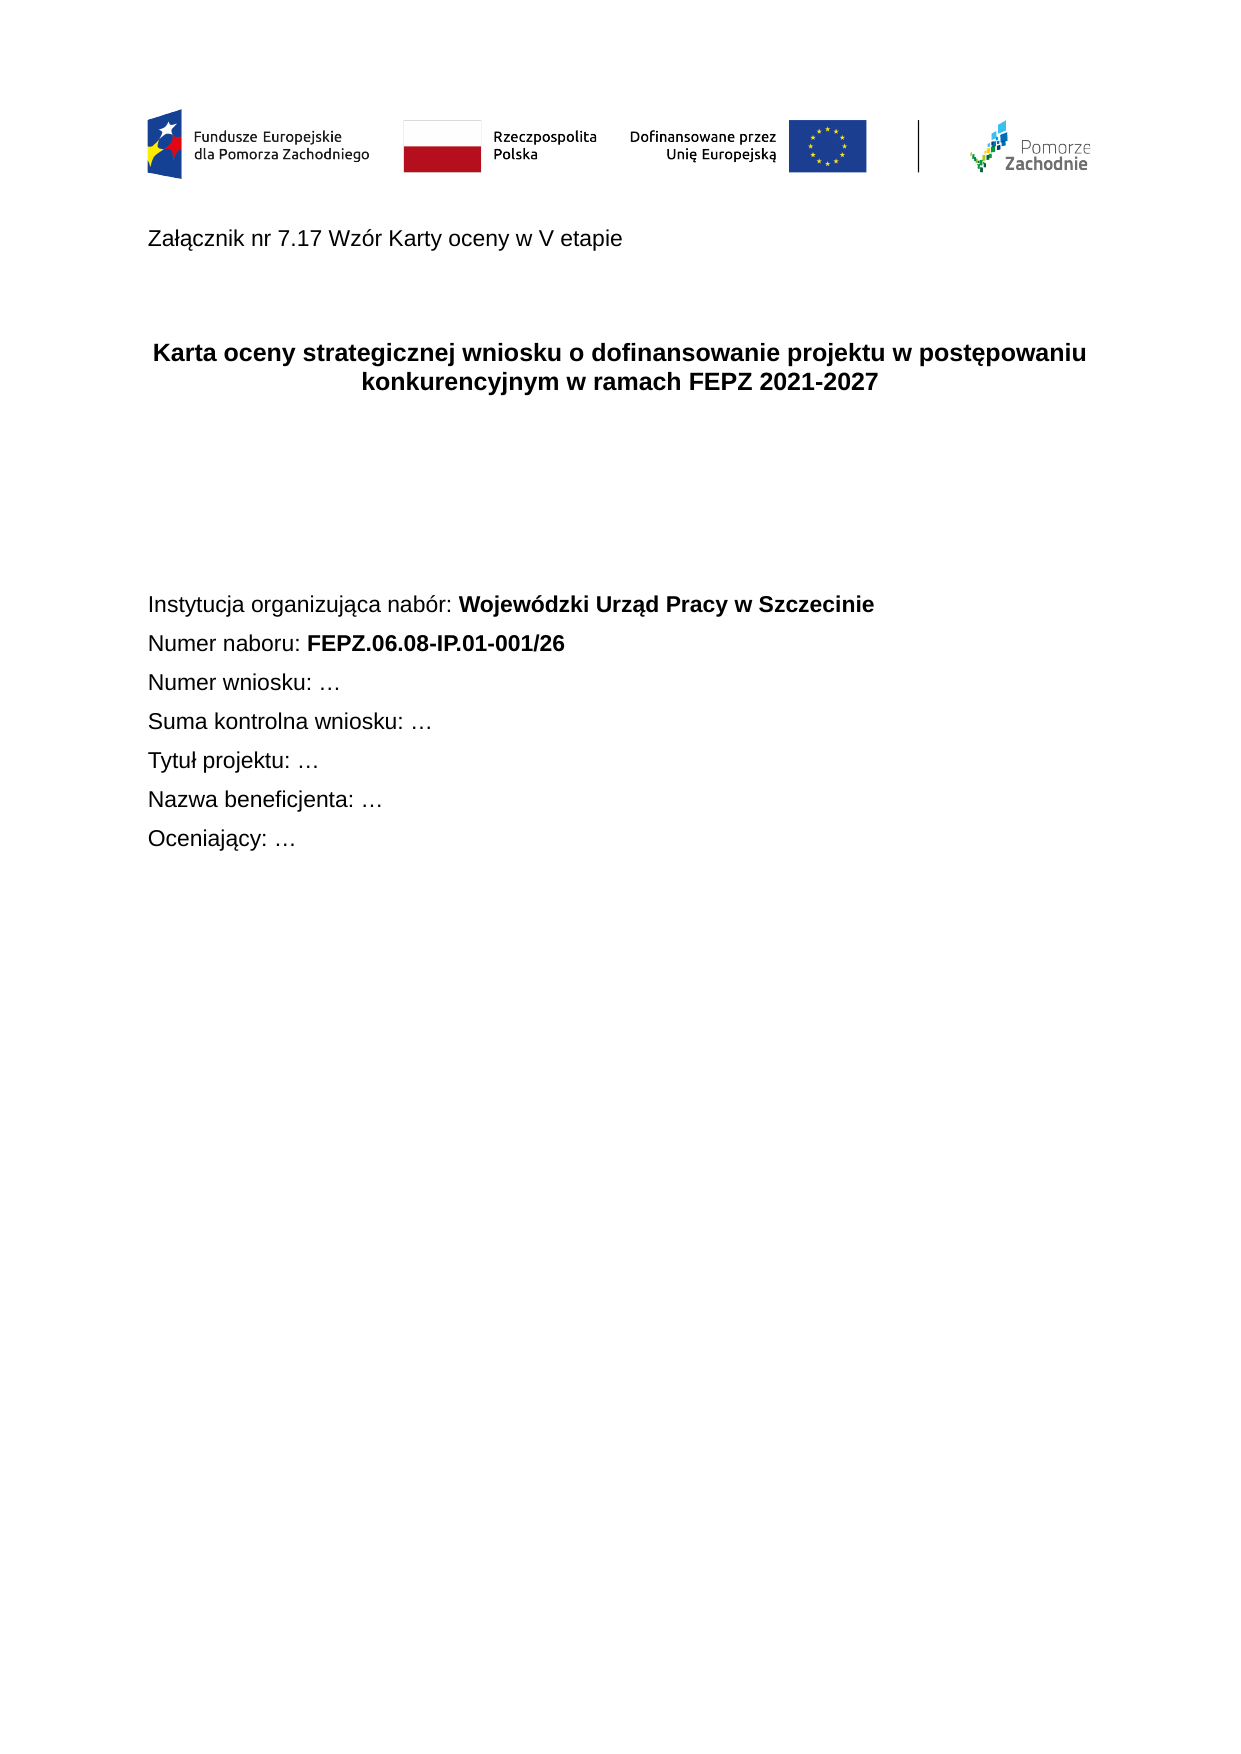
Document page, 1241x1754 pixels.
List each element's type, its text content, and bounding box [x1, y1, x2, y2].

text Instytucja organizująca nabór: Wojewódzki Urząd Pracy w Szczecinie [148, 591, 1093, 618]
text Karta oceny strategicznej wniosku o dofinansowanie projektu w postępowaniu konkurencyjnym w ramach FEPZ 2021-2027 [148, 338, 1093, 396]
text Nazwa beneficjenta: … [148, 786, 1093, 812]
text Tytuł projektu: … [148, 747, 1093, 773]
picture [147, 109, 1091, 179]
text Numer naboru: FEPZ.06.08-IP.01-001/26 [148, 630, 1093, 657]
text Suma kontrolna wniosku: … [148, 708, 1093, 734]
text Numer wniosku: … [148, 669, 1093, 696]
text Oceniający: … [148, 824, 1093, 851]
list Załącznik nr 7.17 Wzór Karty oceny w V etapie [148, 225, 1093, 252]
